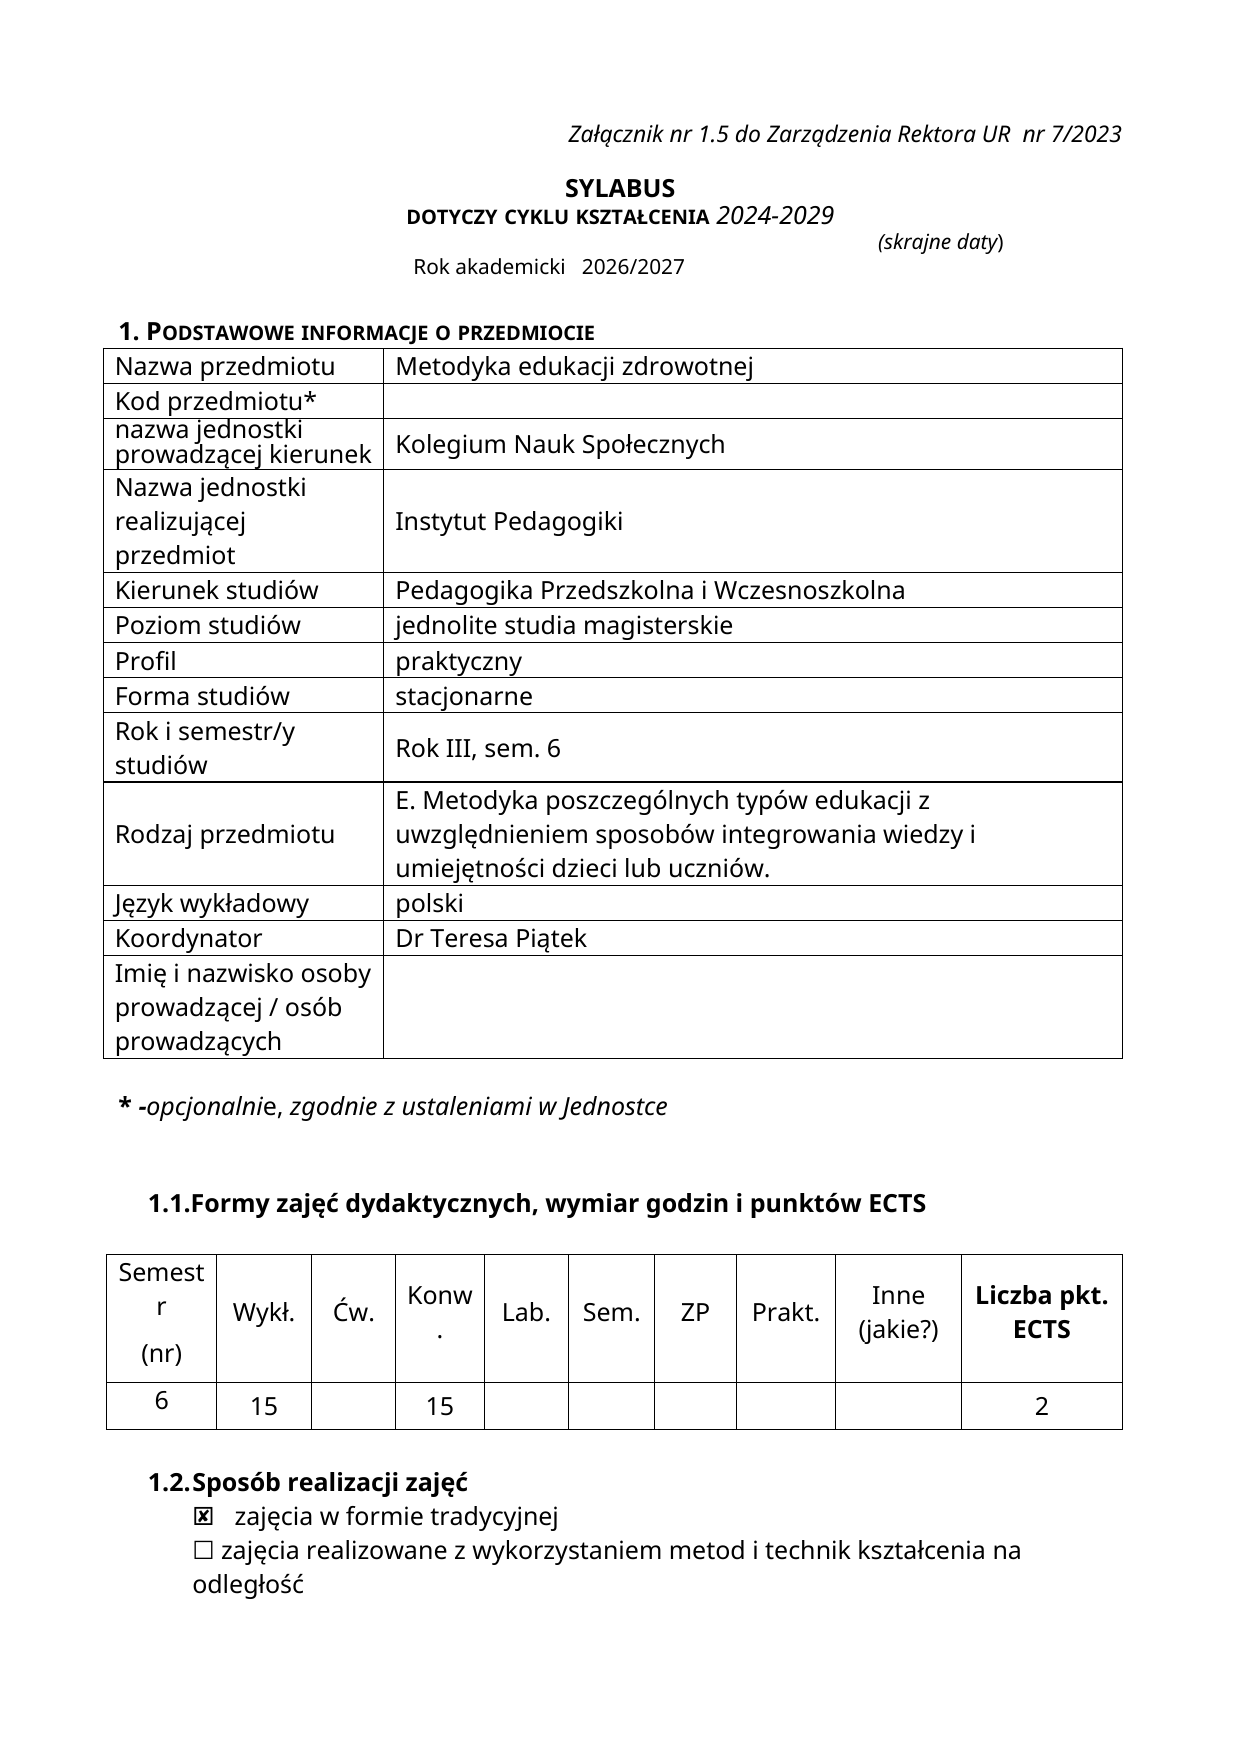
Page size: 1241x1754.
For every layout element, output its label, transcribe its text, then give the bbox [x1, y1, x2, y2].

table_header Wykł. [217, 1255, 311, 1382]
table_cell Forma studiów [104, 678, 383, 712]
table_header Semestr (nr) [107, 1255, 216, 1382]
table_header Liczba pkt. ECTS [962, 1255, 1122, 1382]
table_header Inne (jakie?) [836, 1255, 961, 1382]
text (skrajne daty) [118, 229, 1122, 254]
table_cell 6 [107, 1383, 216, 1429]
table_header Ćw. [312, 1255, 395, 1382]
text 1.1.Formy zajęć dydaktycznych, wymiar godzin i punktów ECTS [148, 1186, 1122, 1220]
table_header Nazwa przedmiotu [104, 349, 383, 382]
table_cell [569, 1383, 654, 1429]
table_header Prakt. [737, 1255, 835, 1382]
table_cell Dr Teresa Piątek [384, 921, 1122, 955]
table_cell Kod przedmiotu* [104, 384, 383, 418]
table_cell Poziom studiów [104, 608, 383, 642]
table_cell [485, 1383, 568, 1429]
table_cell 15 [396, 1383, 484, 1429]
table_cell [836, 1383, 961, 1429]
table_cell Kierunek studiów [104, 573, 383, 607]
table_cell 15 [217, 1383, 311, 1429]
table_cell [655, 1383, 736, 1429]
table_cell nazwa jednostki prowadzącej kierunek [104, 419, 383, 469]
table_cell Instytut Pedagogiki [384, 470, 1122, 572]
table_cell Profil [104, 643, 383, 677]
table_header Metodyka edukacji zdrowotnej [384, 349, 1122, 382]
text zajęcia w formie tradycyjnej [192, 1498, 1122, 1532]
table_cell [384, 384, 1122, 418]
table_header Konw. [396, 1255, 484, 1382]
table_cell [312, 1383, 395, 1429]
text dotyczy cyklu kształcenia 2024-2029 [118, 204, 1122, 229]
text SYLABUS [118, 170, 1122, 204]
text 1.2. Sposób realizacji zajęć [148, 1464, 1122, 1498]
table_cell 2 [962, 1383, 1122, 1429]
table_cell stacjonarne [384, 678, 1122, 712]
text Załącznik nr 1.5 do Zarządzenia Rektora UR nr 7/2023 [118, 118, 1122, 149]
table_cell praktyczny [384, 643, 1122, 677]
table_cell Język wykładowy [104, 886, 383, 920]
text ☐ zajęcia realizowane z wykorzystaniem metod i technik kształcenia na odległość [192, 1532, 1122, 1601]
table_cell Rok III, sem. 6 [384, 713, 1122, 781]
table_cell Imię i nazwisko osoby prowadzącej / osób prowadzących [104, 956, 383, 1058]
table_cell Koordynator [104, 921, 383, 955]
table_cell Pedagogika Przedszkolna i Wczesnoszkolna [384, 573, 1122, 607]
table_cell jednolite studia magisterskie [384, 608, 1122, 642]
text * -opcjonalnie, zgodnie z ustaleniami w Jednostce [118, 1088, 1122, 1122]
table_cell Kolegium Nauk Społecznych [384, 419, 1122, 469]
table_cell E. Metodyka poszczególnych typów edukacji z uwzględnieniem sposobów integrowania wiedzy i umiejętności dzieci lub uczniów. [384, 783, 1122, 885]
table_cell Rodzaj przedmiotu [104, 783, 383, 885]
table_header Sem. [569, 1255, 654, 1382]
table_cell polski [384, 886, 1122, 920]
table_cell Rok i semestr/y studiów [104, 713, 383, 781]
table_cell [737, 1383, 835, 1429]
text Rok akademicki 2026/2027 [118, 254, 1122, 279]
table_cell [384, 956, 1122, 1058]
table_header ZP [655, 1255, 736, 1382]
table_cell Nazwa jednostki realizującej przedmiot [104, 470, 383, 572]
table_header Lab. [485, 1255, 568, 1382]
text 1. Podstawowe informacje o przedmiocie [118, 313, 1122, 347]
